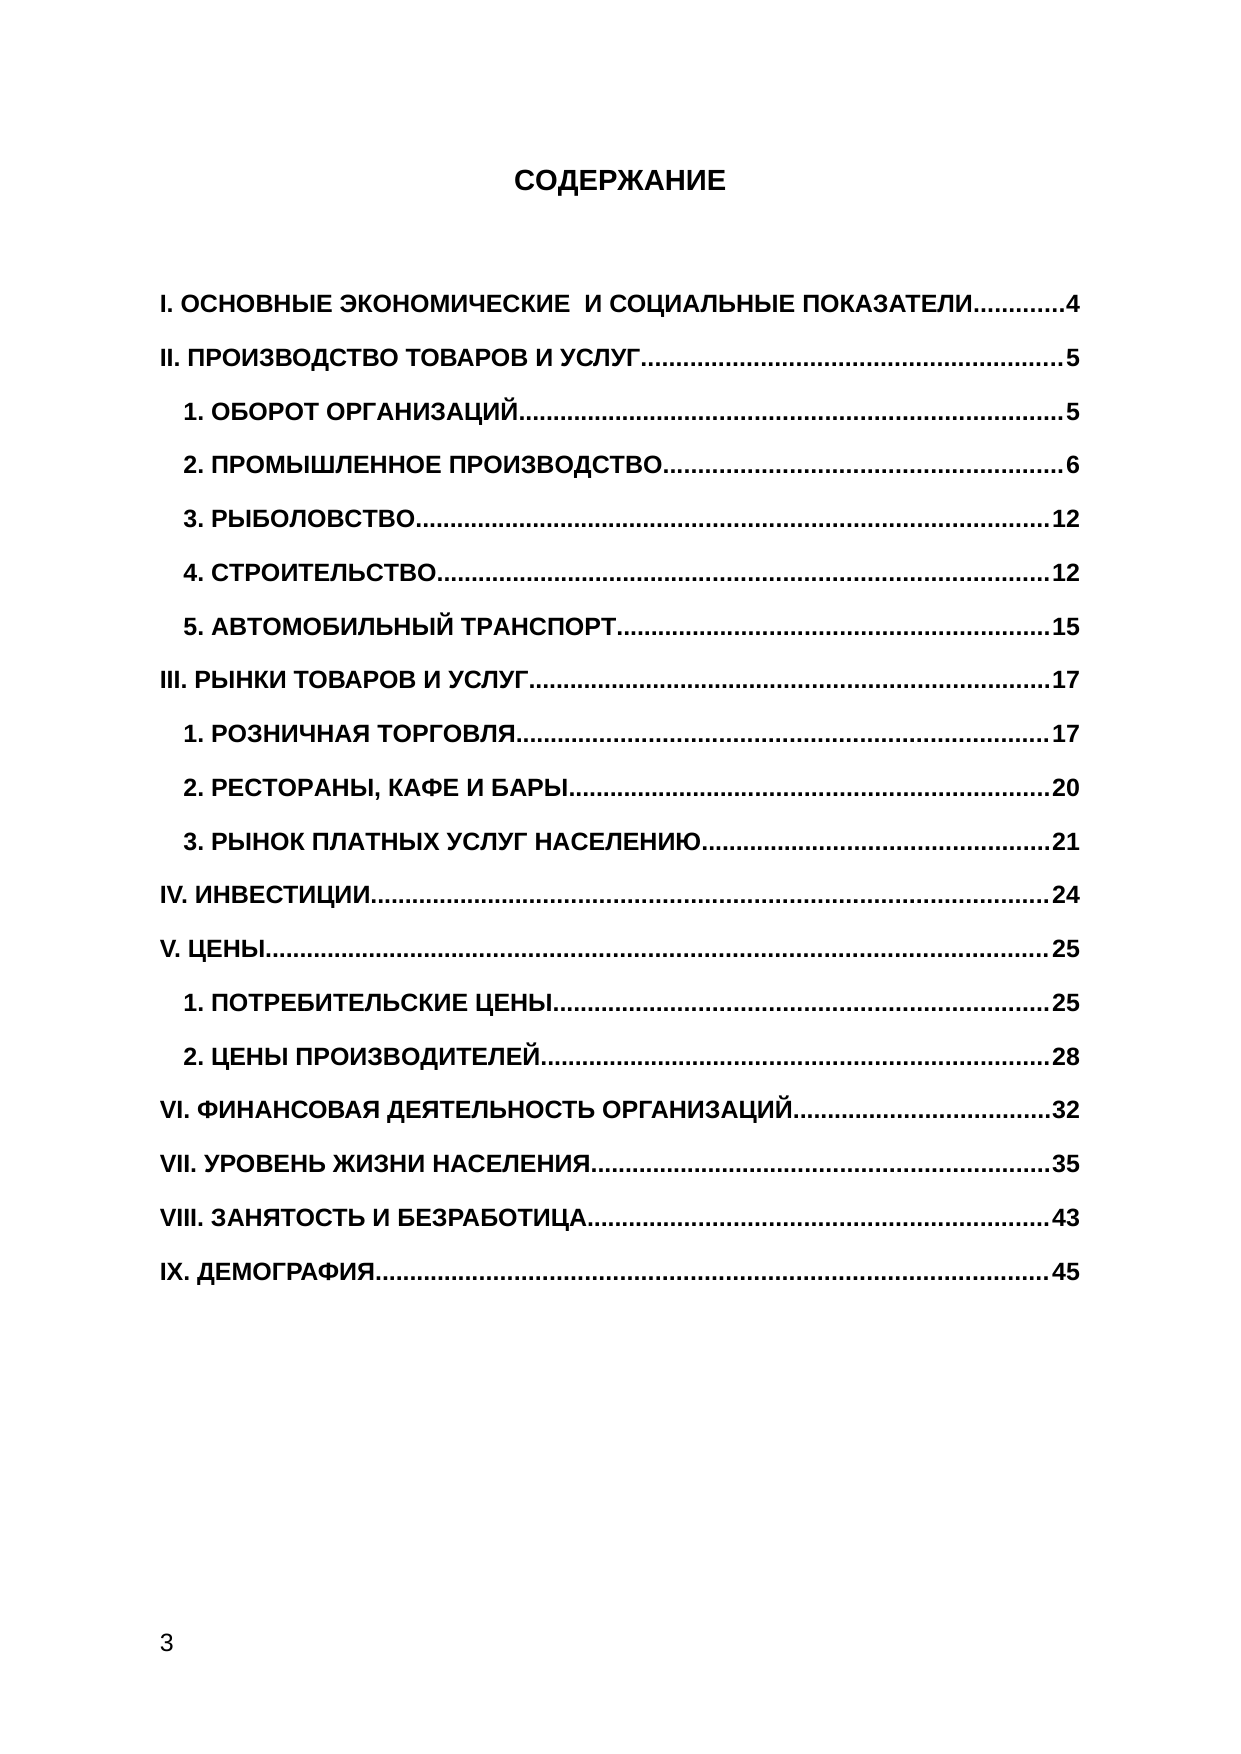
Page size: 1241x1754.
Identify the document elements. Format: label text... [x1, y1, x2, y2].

text VIII. ЗАНЯТОСТЬ И БЕЗРАБОТИЦА 43 [159, 1203, 992, 1232]
text 2. РЕСТОРАНЫ, КАФЕ И БАРЫ 20 [183, 773, 1081, 802]
text 2. ПРОМЫШЛЕННОЕ ПРОИЗВОДСТВО 6 [183, 450, 1081, 479]
text 1. РОЗНИЧНАЯ ТОРГОВЛЯ 17 [183, 719, 1081, 748]
text IX. ДЕМОГРАФИЯ 45 [159, 1257, 992, 1285]
text 3. РЫБОЛОВСТВО 12 [183, 504, 1081, 533]
text I. ОСНОВНЫЕ ЭКОНОМИЧЕСКИЕ И СОЦИАЛЬНЫЕ ПОКАЗАТЕЛИ 4 [159, 289, 992, 318]
text VII. УРОВЕНЬ ЖИЗНИ НАСЕЛЕНИЯ 35 [159, 1149, 992, 1178]
text СОДЕРЖАНИЕ [159, 163, 1081, 197]
text 5. АВТОМОБИЛЬНЫЙ ТРАНСПОРТ 15 [183, 612, 1081, 640]
text 4. СТРОИТЕЛЬСТВО 12 [183, 558, 1081, 587]
text 1. ПОТРЕБИТЕЛЬСКИЕ ЦЕНЫ 25 [183, 988, 1081, 1017]
text II. ПРОИЗВОДСТВО ТОВАРОВ И УСЛУГ 5 [159, 343, 992, 372]
text IV. ИНВЕСТИЦИИ 24 [159, 880, 992, 909]
text 2. ЦЕНЫ ПРОИЗВОДИТЕЛЕЙ 28 [183, 1042, 1081, 1070]
text VI. ФИНАНСОВАЯ ДЕЯТЕЛЬНОСТЬ ОРГАНИЗАЦИЙ 32 [159, 1095, 992, 1124]
text 1. ОБОРОТ ОРГАНИЗАЦИЙ 5 [183, 397, 1081, 425]
text V. ЦЕНЫ 25 [159, 934, 992, 963]
text III. РЫНКИ ТОВАРОВ И УСЛУГ 17 [159, 665, 992, 694]
text 3. РЫНОК ПЛАТНЫХ УСЛУГ НАСЕЛЕНИЮ 21 [183, 827, 1081, 855]
